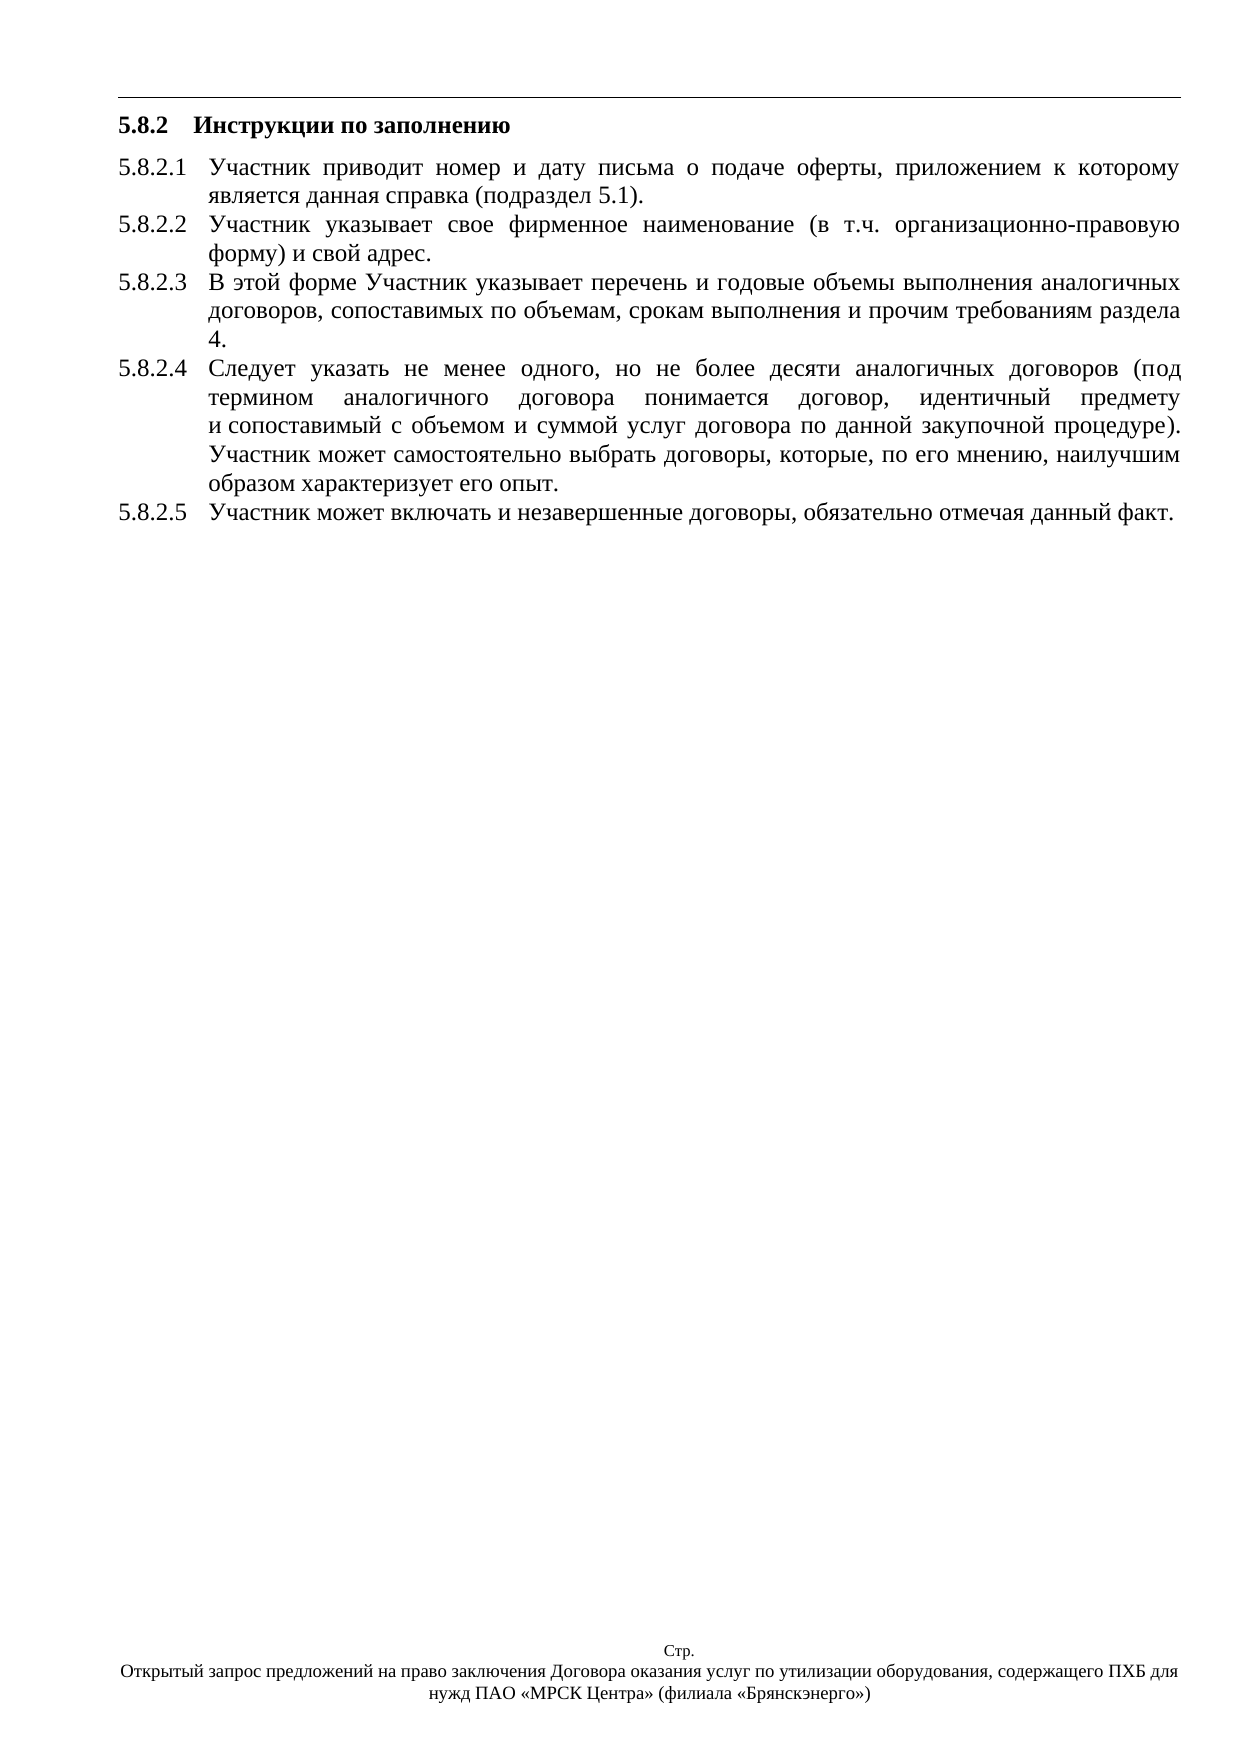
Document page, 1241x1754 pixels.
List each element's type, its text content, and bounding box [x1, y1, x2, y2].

list Следует указать не менее одного, но не более десяти аналогичных договоров (под термином аналогичного договора понимается договор, идентичный предмету и сопоставимый с объемом и суммой услуг договора по данной закупочной процедуре). Участник может самостоятельно выбрать договоры, которые, по его мнению, наилучшим образом характеризует его опыт. [118, 353, 1181, 497]
subtitle Инструкции по заполнению [118, 111, 1181, 139]
list Участник может включать и незавершенные договоры, обязательно отмечая данный факт. [118, 497, 1181, 526]
list Участник указывает свое фирменное наименование (в т.ч. организационно-правовую форму) и свой адрес. [118, 209, 1181, 267]
list Участник приводит номер и дату письма о подаче оферты, приложением к которому является данная справка (подраздел 5.1). [118, 152, 1181, 209]
list В этой форме Участник указывает перечень и годовые объемы выполнения аналогичных договоров, сопоставимых по объемам, срокам выполнения и прочим требованиям раздела 4. [118, 267, 1181, 353]
